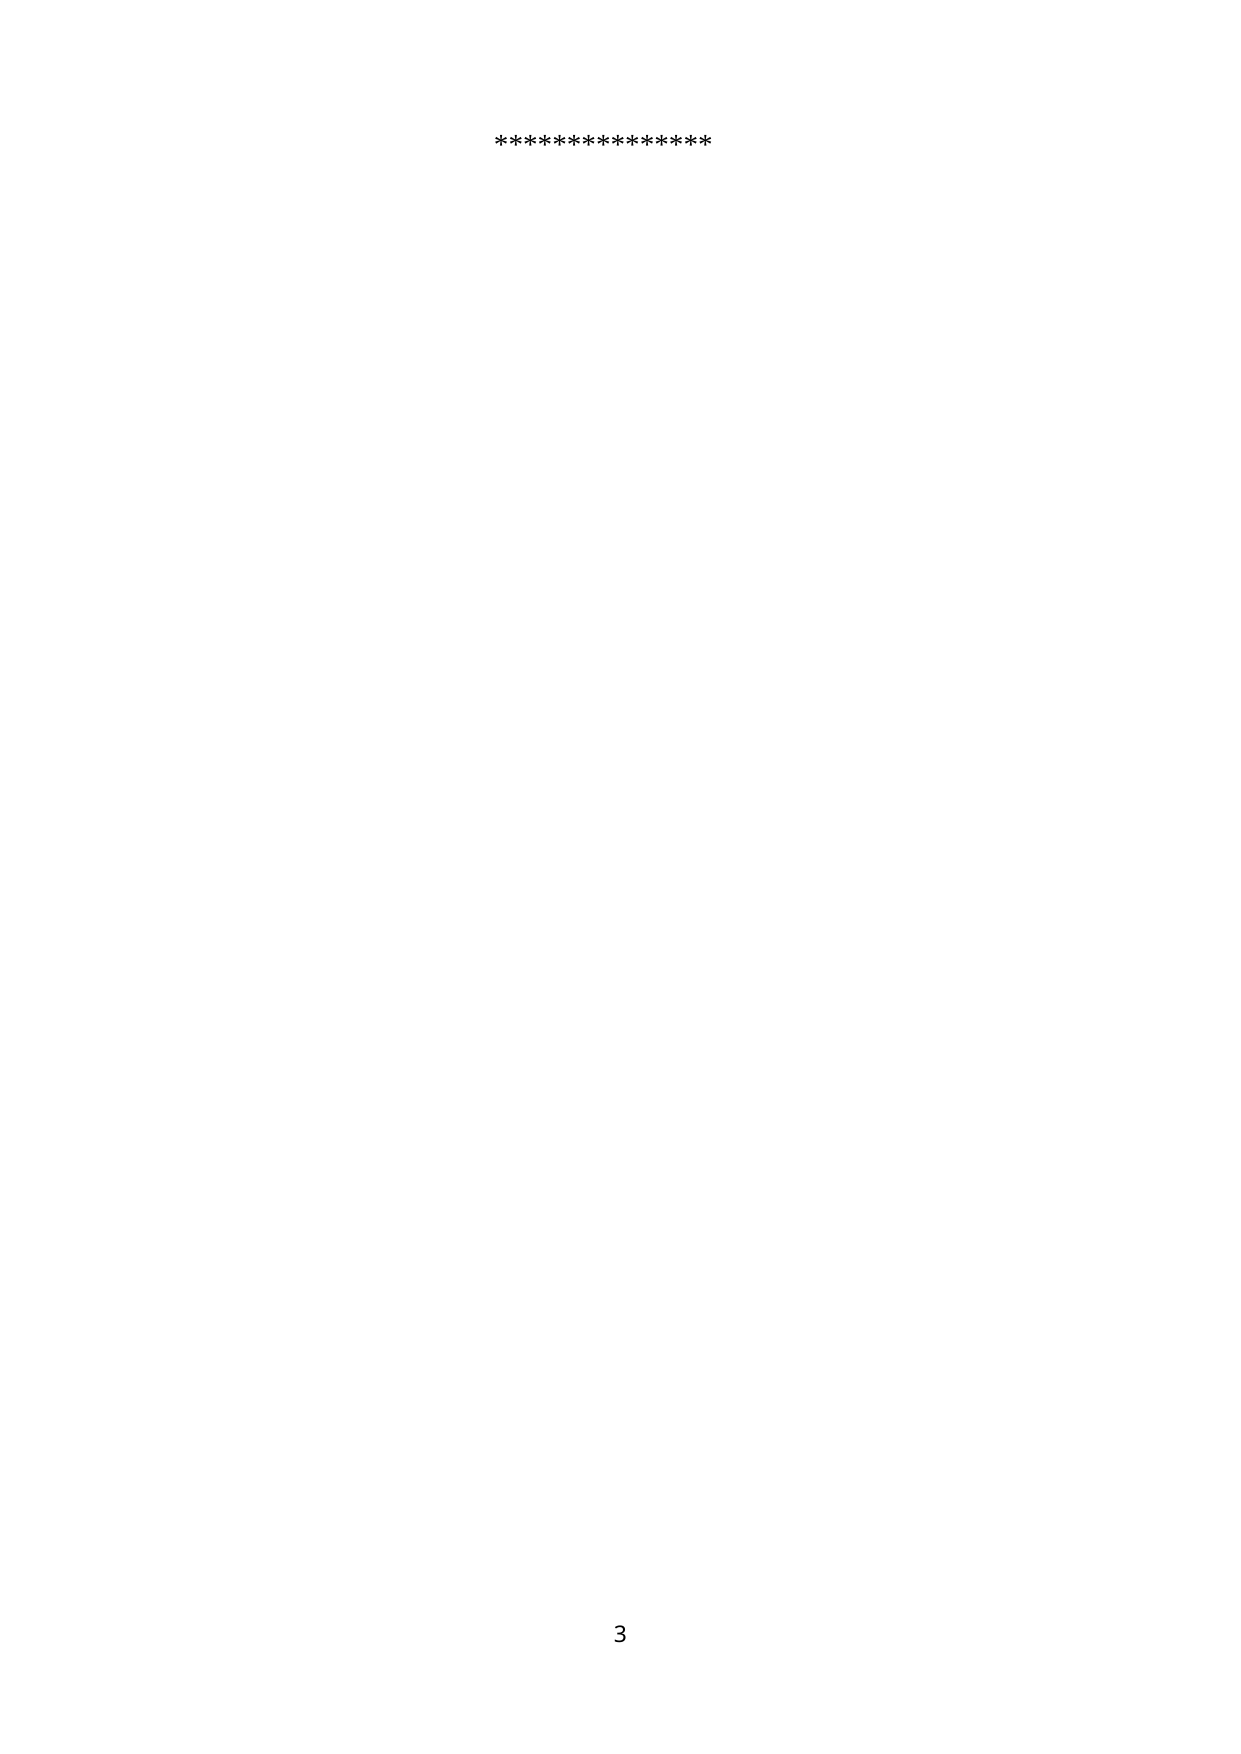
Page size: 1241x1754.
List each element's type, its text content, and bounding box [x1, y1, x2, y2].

text *************** [375, 127, 1165, 161]
